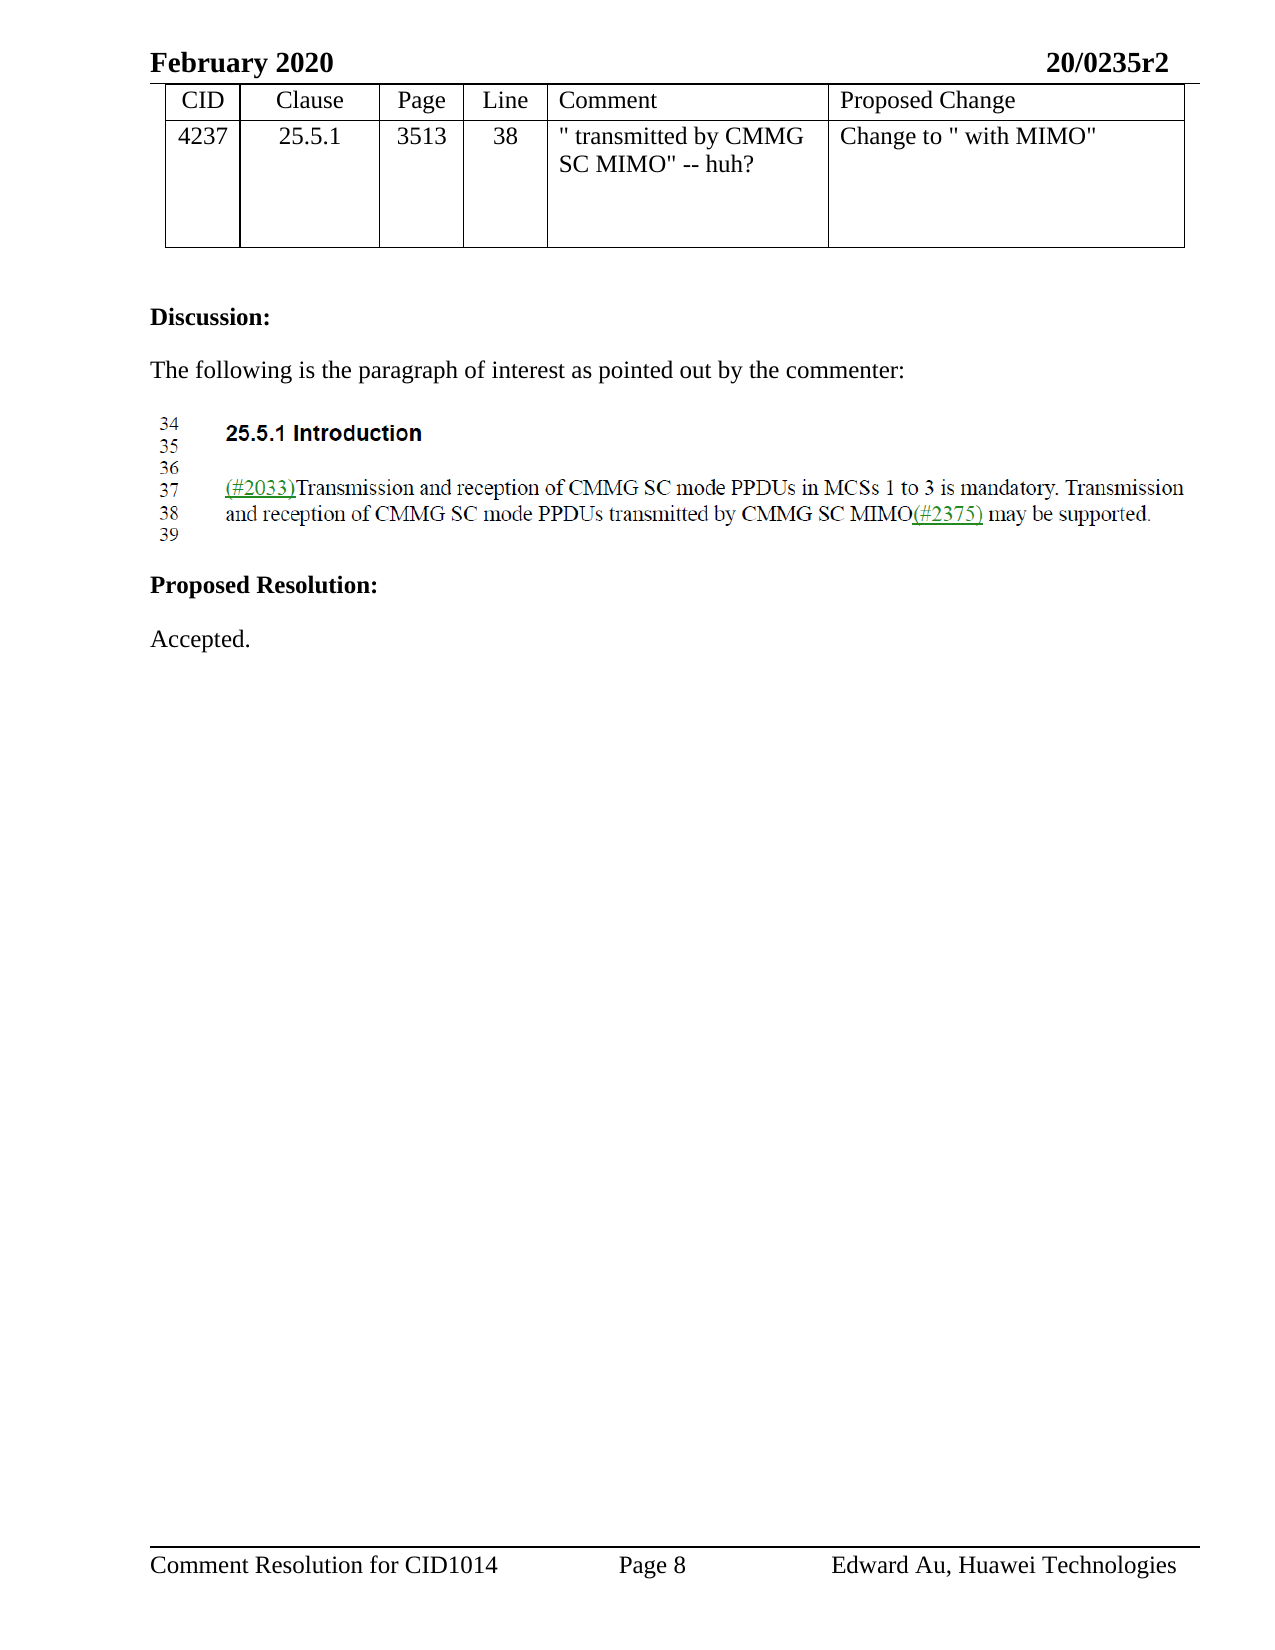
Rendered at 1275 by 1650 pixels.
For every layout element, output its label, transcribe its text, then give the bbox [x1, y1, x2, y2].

text The following is the paragraph of interest as pointed out by the commenter: [150, 356, 1200, 384]
text Discussion: [150, 302, 1200, 331]
table_cell " transmitted by CMMG SC MIMO" -- huh? [548, 121, 828, 247]
table_cell 4237 [166, 121, 239, 247]
table_cell 3513 [380, 121, 463, 247]
table_header Page [380, 85, 463, 120]
table_header Proposed Change [829, 85, 1184, 120]
table_header Line [464, 85, 547, 120]
table_cell 38 [464, 121, 547, 247]
table_cell Change to " with MIMO" [829, 121, 1184, 247]
text Accepted. [150, 624, 1200, 653]
table_header CID [166, 85, 239, 120]
table_header Clause [241, 85, 379, 120]
table_header Comment [548, 85, 828, 120]
text Proposed Resolution: [150, 571, 1200, 599]
table_cell 25.5.1 [241, 121, 379, 247]
